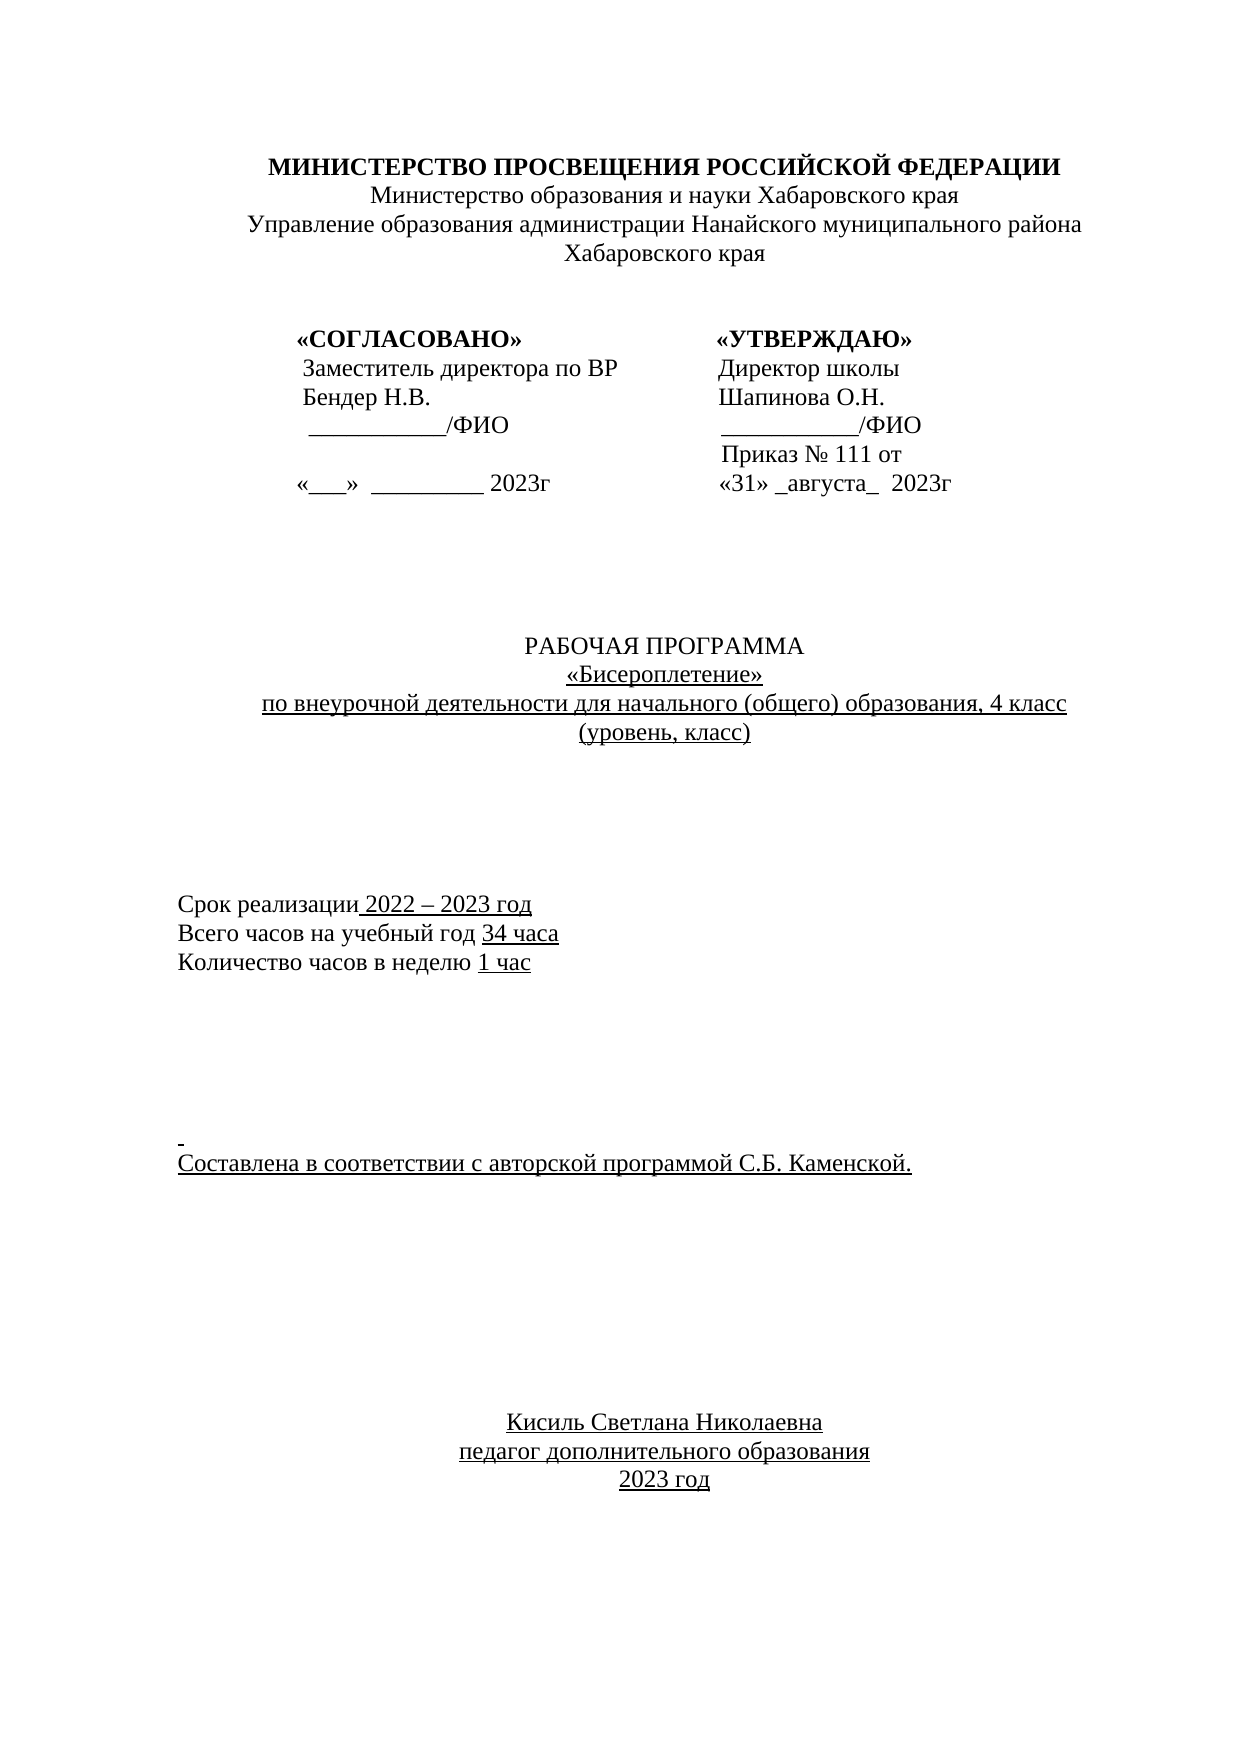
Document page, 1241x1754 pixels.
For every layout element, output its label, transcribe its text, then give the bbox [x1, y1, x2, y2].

text Заместитель директора по ВР Директор школы [177, 353, 1152, 382]
text Министерство образования и науки Хабаровского края [177, 180, 1152, 209]
text Бендер Н.В. Шапинова О.Н. [177, 382, 1152, 410]
text Кисиль Светлана Николаевна [177, 1407, 1152, 1436]
text «Бисероплетение» [177, 659, 1152, 688]
text 2023 год [177, 1464, 1152, 1493]
text «___» _________ 2023г «31» _августа_ 2023г [177, 468, 1152, 497]
text Управление образования администрации Нанайского муниципального района Хабаровского края [177, 209, 1152, 267]
text Количество часов в неделю 1 час [177, 947, 1152, 976]
text педагог дополнительного образования [177, 1436, 1152, 1464]
text МИНИСТЕРСТВО ПРОСВЕЩЕНИЯ РОССИЙСКОЙ ФЕДЕРАЦИИ [177, 152, 1152, 180]
text Всего часов на учебный год 34 часа [177, 918, 1152, 947]
text Срок реализации 2022 – 2023 год [177, 889, 1152, 918]
text Составлена в соответствии с авторской программой С.Б. Каменской. [177, 1148, 1152, 1177]
text РАБОЧАЯ ПРОГРАММА [177, 631, 1152, 659]
text «СОГЛАСОВАНО» «УТВЕРЖДАЮ» [177, 324, 1152, 353]
text Приказ № 111 от [177, 439, 1152, 468]
text ___________/ФИО ___________/ФИО [177, 410, 1152, 439]
text (уровень, класс) [177, 717, 1152, 746]
text по внеурочной деятельности для начального (общего) образования, 4 класс [177, 688, 1152, 717]
